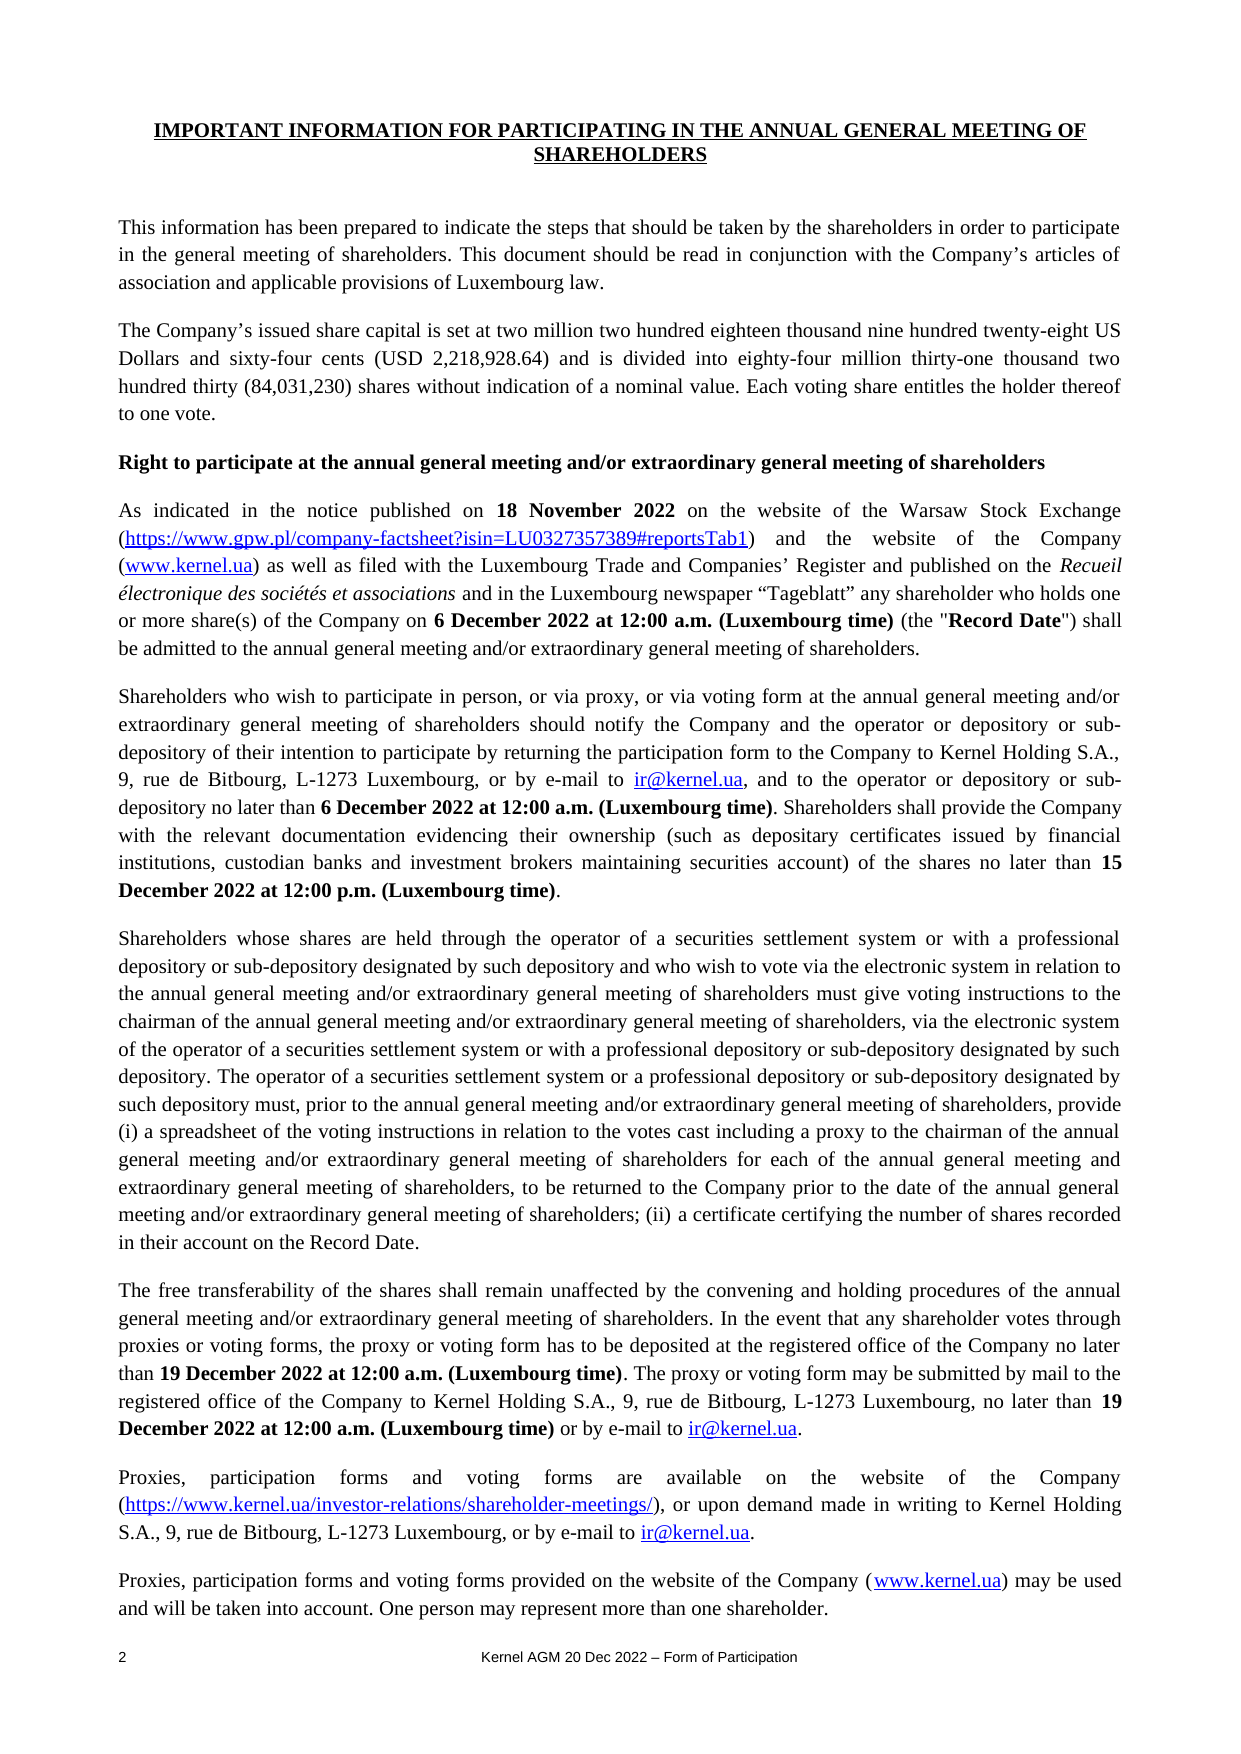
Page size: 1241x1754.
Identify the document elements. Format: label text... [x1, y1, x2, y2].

text Proxies, participation forms and voting forms are available on the website of the Company (https://www.kernel.ua/investor-relations/shareholder-meetings/), or upon demand made in writing to Kernel Holding S.A., 9, rue de Bitbourg, L-1273 Luxembourg, or by e-mail to ir@kernel.ua. [118, 1465, 1122, 1544]
text This information has been prepared to indicate the steps that should be taken by the shareholders in order to participate in the general meeting of shareholders. This document should be read in conjunction with the Company’s articles of association and applicable provisions of Luxembourg law. [118, 215, 1122, 294]
text Shareholders whose shares are held through the operator of a securities settlement system or with a professional depository or sub-depository designated by such depository and who wish to vote via the electronic system in relation to the annual general meeting and/or extraordinary general meeting of shareholders must give voting instructions to the chairman of the annual general meeting and/or extraordinary general meeting of shareholders, via the electronic system of the operator of a securities settlement system or with a professional depository or sub-depository designated by such depository. The operator of a securities settlement system or a professional depository or sub-depository designated by such depository must, prior to the annual general meeting and/or extraordinary general meeting of shareholders, provide (i) a spreadsheet of the voting instructions in relation to the votes cast including a proxy to the chairman of the annual general meeting and/or extraordinary general meeting of shareholders for each of the annual general meeting and extraordinary general meeting of shareholders, to be returned to the Company prior to the date of the annual general meeting and/or extraordinary general meeting of shareholders; (ii) a certificate certifying the number of shares recorded in their account on the Record Date. [118, 926, 1122, 1254]
text IMPORTANT INFORMATION FOR PARTICIPATING IN THE ANNUAL GENERAL MEETING OF SHAREHOLDERS [118, 118, 1122, 166]
text The Company’s issued share capital is set at two million two hundred eighteen thousand nine hundred twenty-eight US Dollars and sixty-four cents (USD 2,218,928.64) and is divided into eighty-four million thirty-one thousand two hundred thirty (84,031,230) shares without indication of a nominal value. Each voting share entitles the holder thereof to one vote. [118, 318, 1122, 425]
text Proxies, participation forms and voting forms provided on the website of the Company (www.kernel.ua) may be used and will be taken into account. One person may represent more than one shareholder. [118, 1568, 1122, 1620]
text Shareholders who wish to participate in person, or via proxy, or via voting form at the annual general meeting and/or extraordinary general meeting of shareholders should notify the Company and the operator or depository or sub-depository of their intention to participate by returning the participation form to the Company to Kernel Holding S.A., 9, rue de Bitbourg, L-1273 Luxembourg, or by e-mail to ir@kernel.ua, and to the operator or depository or sub-depository no later than 6 December 2022 at 12:00 a.m. (Luxembourg time). Shareholders shall provide the Company with the relevant documentation evidencing their ownership (such as depositary certificates issued by financial institutions, custodian banks and investment brokers maintaining securities account) of the shares no later than 15 December 2022 at 12:00 p.m. (Luxembourg time). [118, 684, 1122, 902]
text The free transferability of the shares shall remain unaffected by the convening and holding procedures of the annual general meeting and/or extraordinary general meeting of shareholders. In the event that any shareholder votes through proxies or voting forms, the proxy or voting form has to be deposited at the registered office of the Company no later than 19 December 2022 at 12:00 a.m. (Luxembourg time). The proxy or voting form may be submitted by mail to the registered office of the Company to Kernel Holding S.A., 9, rue de Bitbourg, L-1273 Luxembourg, no later than 19 December 2022 at 12:00 a.m. (Luxembourg time) or by e-mail to ir@kernel.ua. [118, 1278, 1122, 1440]
text Right to participate at the annual general meeting and/or extraordinary general meeting of shareholders [118, 449, 1122, 474]
text As indicated in the notice published on 18 November 2022 on the website of the Warsaw Stock Exchange (https://www.gpw.pl/company-factsheet?isin=LU0327357389#reportsTab1) and the website of the Company (www.kernel.ua) as well as filed with the Luxembourg Trade and Companies’ Register and published on the Recueil électronique des sociétés et associations and in the Luxembourg newspaper “Tageblatt” any shareholder who holds one or more share(s) of the Company on 6 December 2022 at 12:00 a.m. (Luxembourg time) (the "Record Date") shall be admitted to the annual general meeting and/or extraordinary general meeting of shareholders. [118, 498, 1122, 660]
